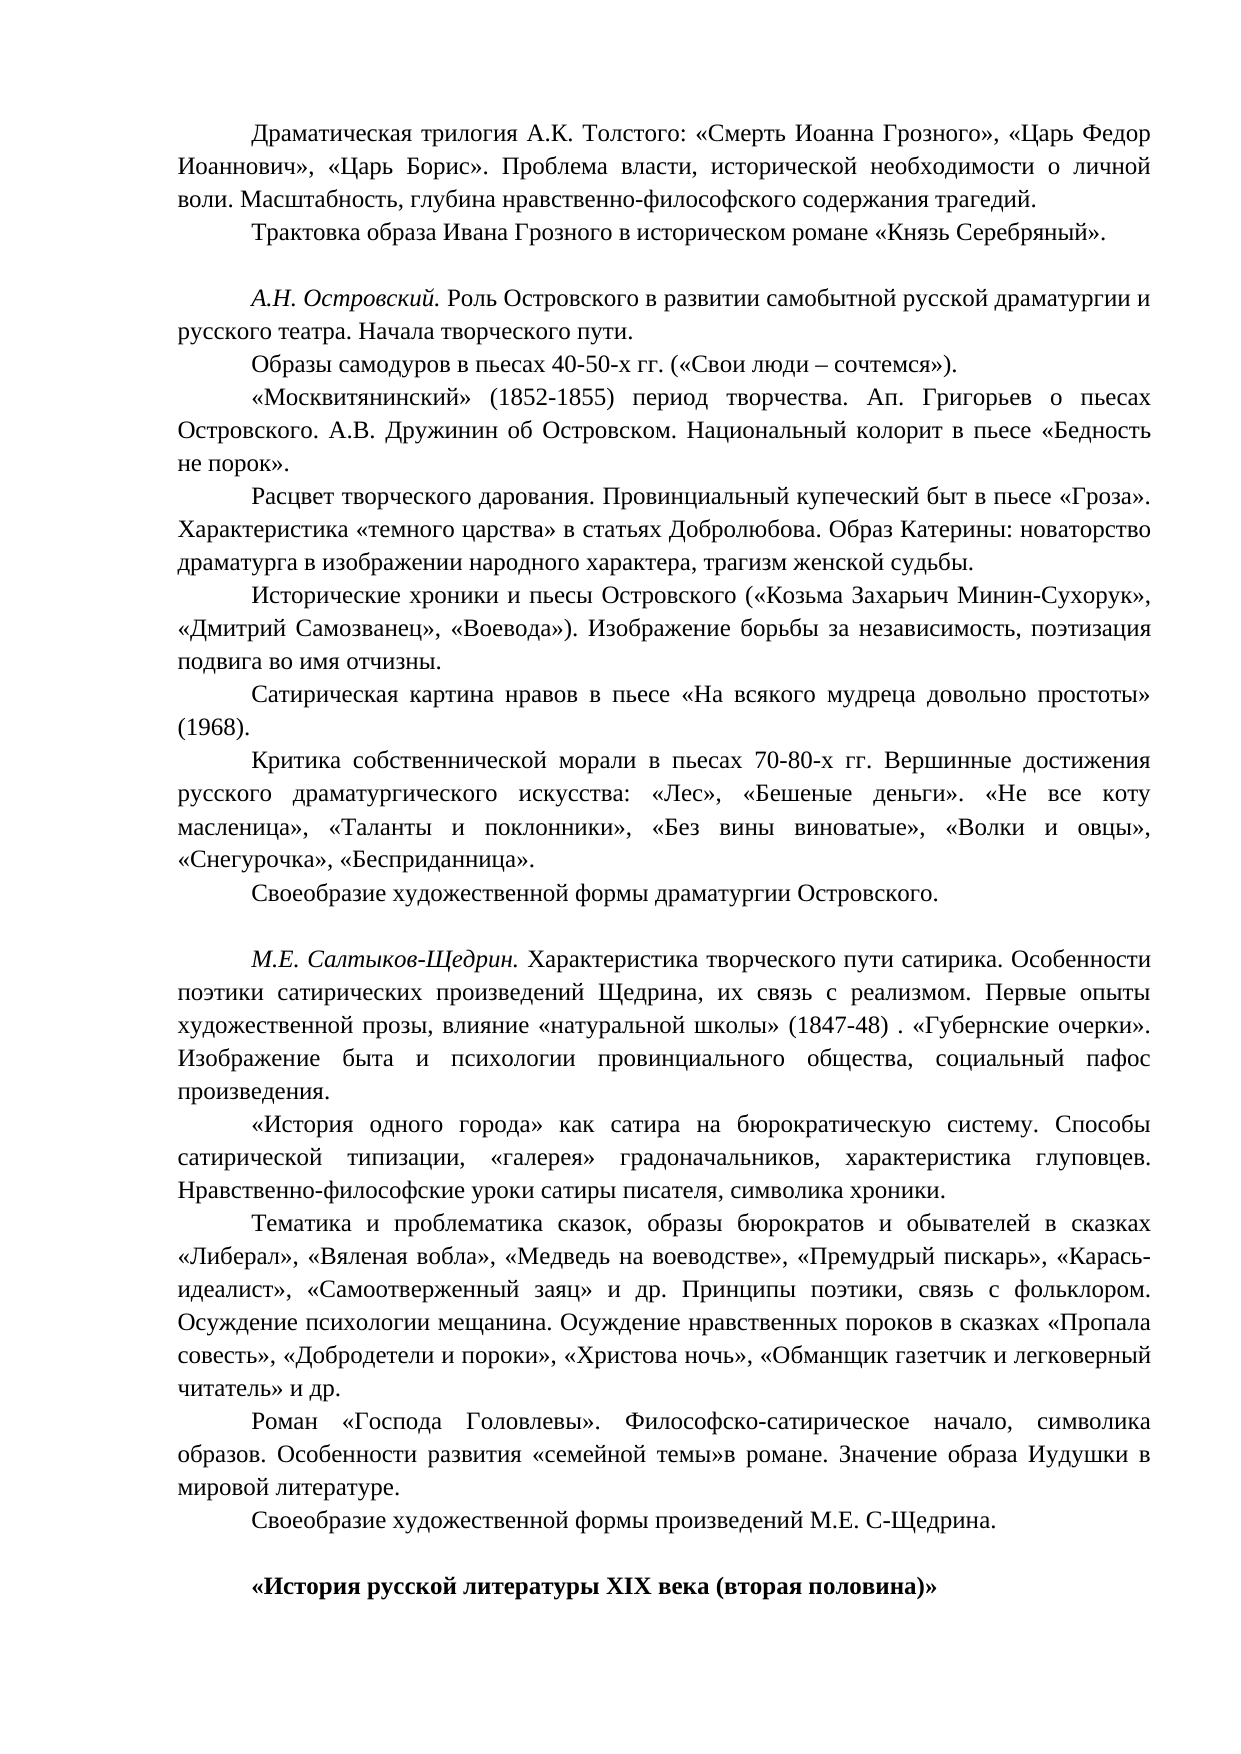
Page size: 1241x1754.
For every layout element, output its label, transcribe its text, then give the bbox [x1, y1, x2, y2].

text «Москвитянинский» (1852-1855) период творчества. Ап. Григорьев о пьесах Островского. А.В. Дружинин об Островском. Национальный колорит в пьесе «Бедность не порок». [177, 382, 1152, 477]
text Драматическая трилогия А.К. Толстого: «Смерть Иоанна Грозного», «Царь Федор Иоаннович», «Царь Борис». Проблема власти, исторической необходимости о личной воли. Масштабность, глубина нравственно-философского содержания трагедий. [177, 118, 1152, 213]
text Своеобразие художественной формы произведений М.Е. С-Щедрина. [177, 1505, 1152, 1534]
text Своеобразие художественной формы драматургии Островского. [177, 878, 1152, 906]
text Расцвет творческого дарования. Провинциальный купеческий быт в пьесе «Гроза». Характеристика «темного царства» в статьях Добролюбова. Образ Катерины: новаторство драматурга в изображении народного характера, трагизм женской судьбы. [177, 481, 1152, 576]
text Роман «Господа Головлевы». Философско-сатирическое начало, символика образов. Особенности развития «семейной темы»в романе. Значение образа Иудушки в мировой литературе. [177, 1406, 1152, 1501]
text А.Н. Островский. Роль Островского в развитии самобытной русской драматургии и русского театра. Начала творческого пути. [177, 283, 1152, 345]
text Образы самодуров в пьесах 40-50-х гг. («Свои люди – сочтемся»). [177, 349, 1152, 378]
text Критика собственнической морали в пьесах 70-80-х гг. Вершинные достижения русского драматургического искусства: «Лес», «Бешеные деньги». «Не все коту масленица», «Таланты и поклонники», «Без вины виноватые», «Волки и овцы», «Снегурочка», «Бесприданница». [177, 746, 1152, 873]
text «История русской литературы XIX века (вторая половина)» [177, 1571, 1152, 1600]
text Сатирическая картина нравов в пьесе «На всякого мудреца довольно простоты» (1968). [177, 679, 1152, 741]
text «История одного города» как сатира на бюрократическую систему. Способы сатирической типизации, «галерея» градоначальников, характеристика глуповцев. Нравственно-философские уроки сатиры писателя, символика хроники. [177, 1109, 1152, 1203]
text М.Е. Салтыков-Щедрин. Характеристика творческого пути сатирика. Особенности поэтики сатирических произведений Щедрина, их связь с реализмом. Первые опыты художественной прозы, влияние «натуральной школы» (1847-48) . «Губернские очерки». Изображение быта и психологии провинциального общества, социальный пафос произведения. [177, 944, 1152, 1104]
text Трактовка образа Ивана Грозного в историческом романе «Князь Серебряный». [177, 217, 1152, 246]
text Тематика и проблематика сказок, образы бюрократов и обывателей в сказках «Либерал», «Вяленая вобла», «Медведь на воеводстве», «Премудрый пискарь», «Карась-идеалист», «Самоотверженный заяц» и др. Принципы поэтики, связь с фольклором. Осуждение психологии мещанина. Осуждение нравственных пороков в сказках «Пропала совесть», «Добродетели и пороки», «Христова ночь», «Обманщик газетчик и легковерный читатель» и др. [177, 1208, 1152, 1402]
text Исторические хроники и пьесы Островского («Козьма Захарьич Минин-Сухорук», «Дмитрий Самозванец», «Воевода»). Изображение борьбы за независимость, поэтизация подвига во имя отчизны. [177, 580, 1152, 675]
